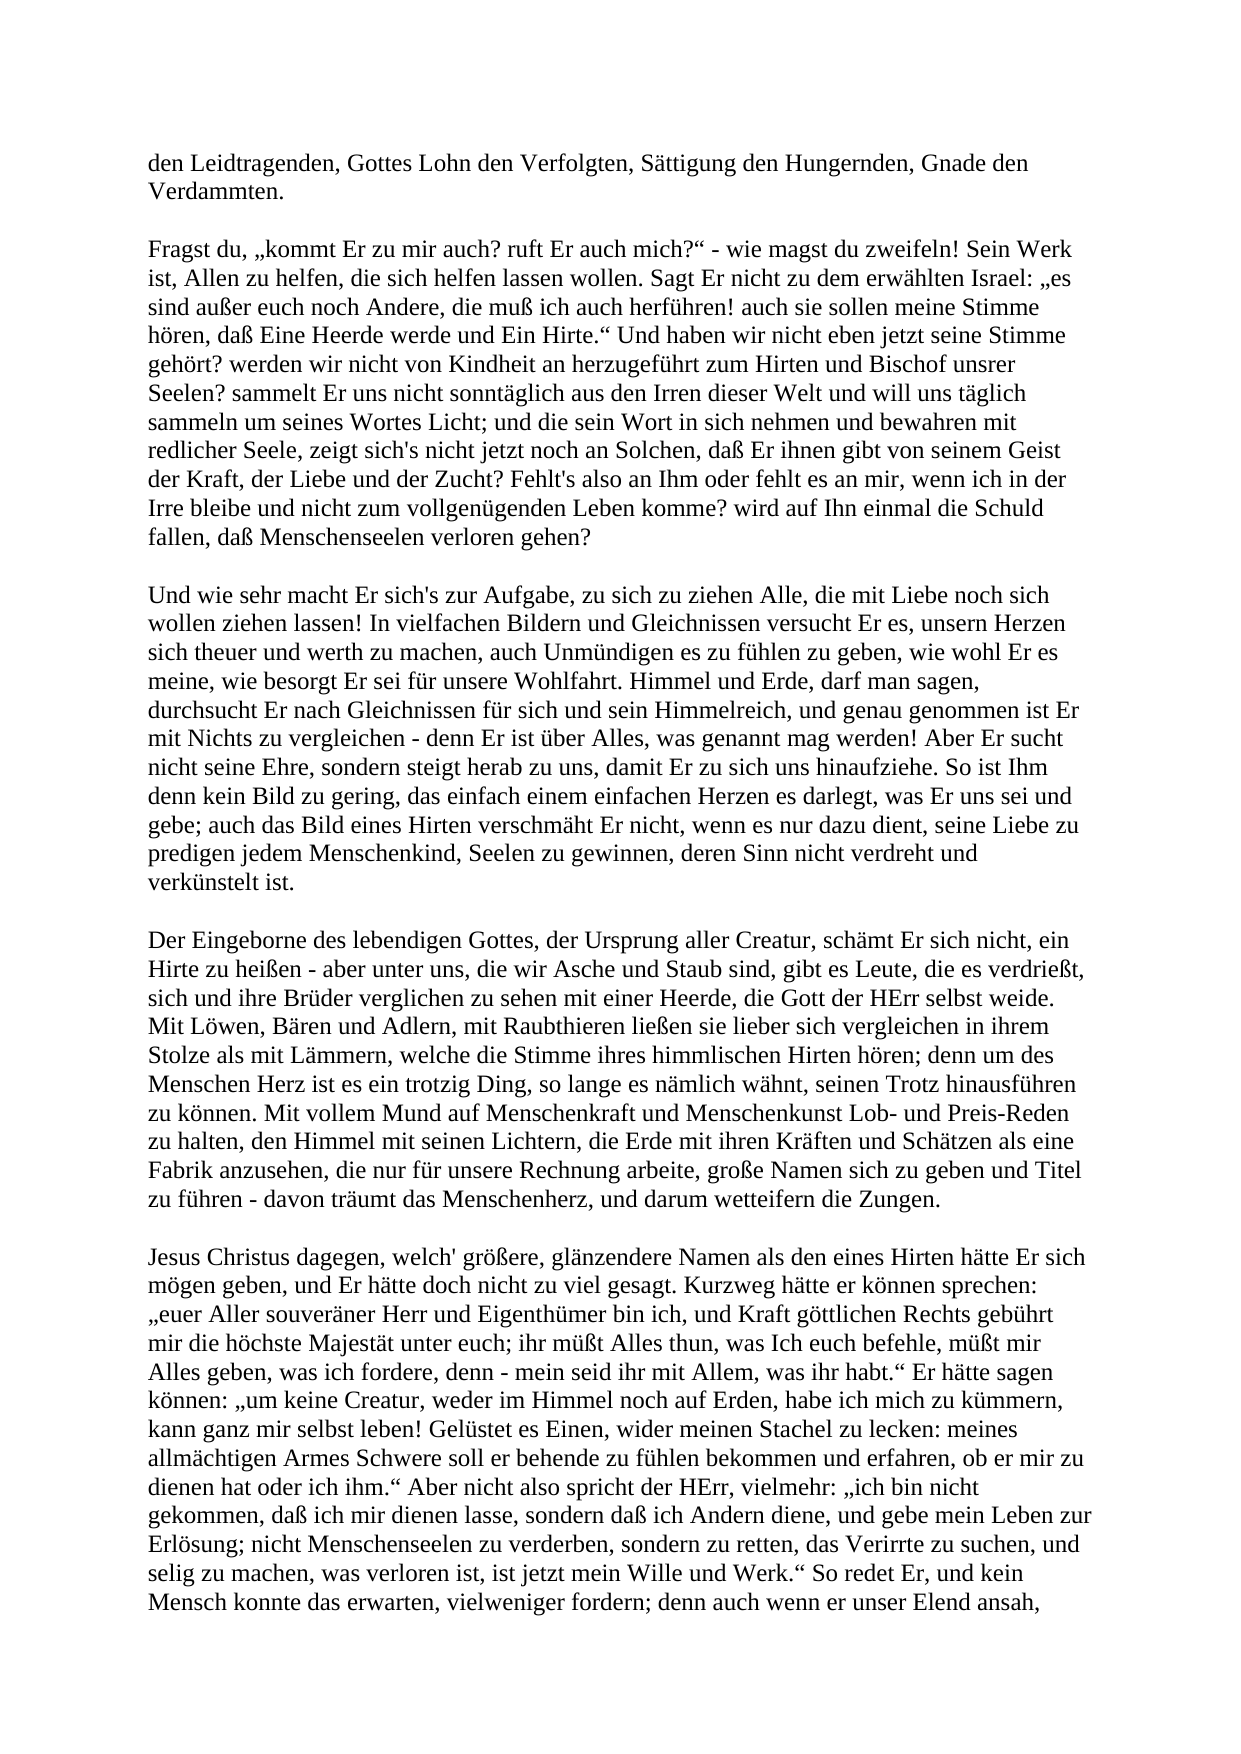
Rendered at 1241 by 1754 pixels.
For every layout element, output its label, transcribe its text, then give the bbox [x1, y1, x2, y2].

text Der Eingeborne des lebendigen Gottes, der Ursprung aller Creatur, schämt Er sich nicht, ein Hirte zu heißen - aber unter uns, die wir Asche und Staub sind, gibt es Leute, die es verdrießt, sich und ihre Brüder verglichen zu sehen mit einer Heerde, die Gott der HErr selbst weide. Mit Löwen, Bären und Adlern, mit Raubthieren ließen sie lieber sich vergleichen in ihrem Stolze als mit Lämmern, welche die Stimme ihres himmlischen Hirten hören; denn um des Menschen Herz ist es ein trotzig Ding, so lange es nämlich wähnt, seinen Trotz hinausführen zu können. Mit vollem Mund auf Menschenkraft und Menschenkunst Lob- und Preis-Reden zu halten, den Himmel mit seinen Lichtern, die Erde mit ihren Kräften und Schätzen als eine Fabrik anzusehen, die nur für unsere Rechnung arbeite, große Namen sich zu geben und Titel zu führen - davon träumt das Menschenherz, und darum wetteifern die Zungen. [148, 1069, 1093, 1356]
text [148, 148, 1093, 349]
text Und wie sehr macht Er sich's zur Aufgabe, zu sich zu ziehen Alle, die mit Liebe noch sich wollen ziehen lassen! In vielfachen Bildern und Gleichnissen versucht Er es, unsern Herzen sich theuer und werth zu machen, auch Unmündigen es zu fühlen zu geben, wie wohl Er es meine, wie besorgt Er sei für unsere Wohlfahrt. Himmel und Erde, darf man sagen, durchsucht Er nach Gleichnissen für sich und sein Himmelreich, und genau genommen ist Er mit Nichts zu vergleichen - denn Er ist über Alles, was genannt mag werden! Aber Er sucht nicht seine Ehre, sondern steigt herab zu uns, damit Er zu sich uns hinaufziehe. So ist Ihm denn kein Bild zu gering, das einfach einem einfachen Herzen es darlegt, was Er uns sei und gebe; auch das Bild eines Hirten verschmäht Er nicht, wenn es nur dazu dient, seine Liebe zu predigen jedem Menschenkind, Seelen zu gewinnen, deren Sinn nicht verdreht und verkünstelt ist. [148, 723, 1093, 1040]
text Fragst du, „kommt Er zu mir auch? ruft Er auch mich?“ - wie magst du zweifeln! Sein Werk ist, Allen zu helfen, die sich helfen lassen wollen. Sagt Er nicht zu dem erwählten Israel: „es sind außer euch noch Andere, die muß ich auch herführen! auch sie sollen meine Stimme hören, daß Eine Heerde werde und Ein Hirte.“ Und haben wir nicht eben jetzt seine Stimme gehört? werden wir nicht von Kindheit an herzugeführt zum Hirten und Bischof unsrer Seelen? sammelt Er uns nicht sonntäglich aus den Irren dieser Welt und will uns täglich sammeln um seines Wortes Licht; und die sein Wort in sich nehmen und bewahren mit redlicher Seele, zeigt sich's nicht jetzt noch an Solchen, daß Er ihnen gibt von seinem Geist der Kraft, der Liebe und der Zucht? Fehlt's also an Ihm oder fehlt es an mir, wenn ich in der Irre bleibe und nicht zum vollgenügenden Leben komme? wird auf Ihn einmal die Schuld fallen, daß Menschenseelen verloren gehen? [148, 378, 1093, 694]
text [148, 1386, 1093, 1616]
